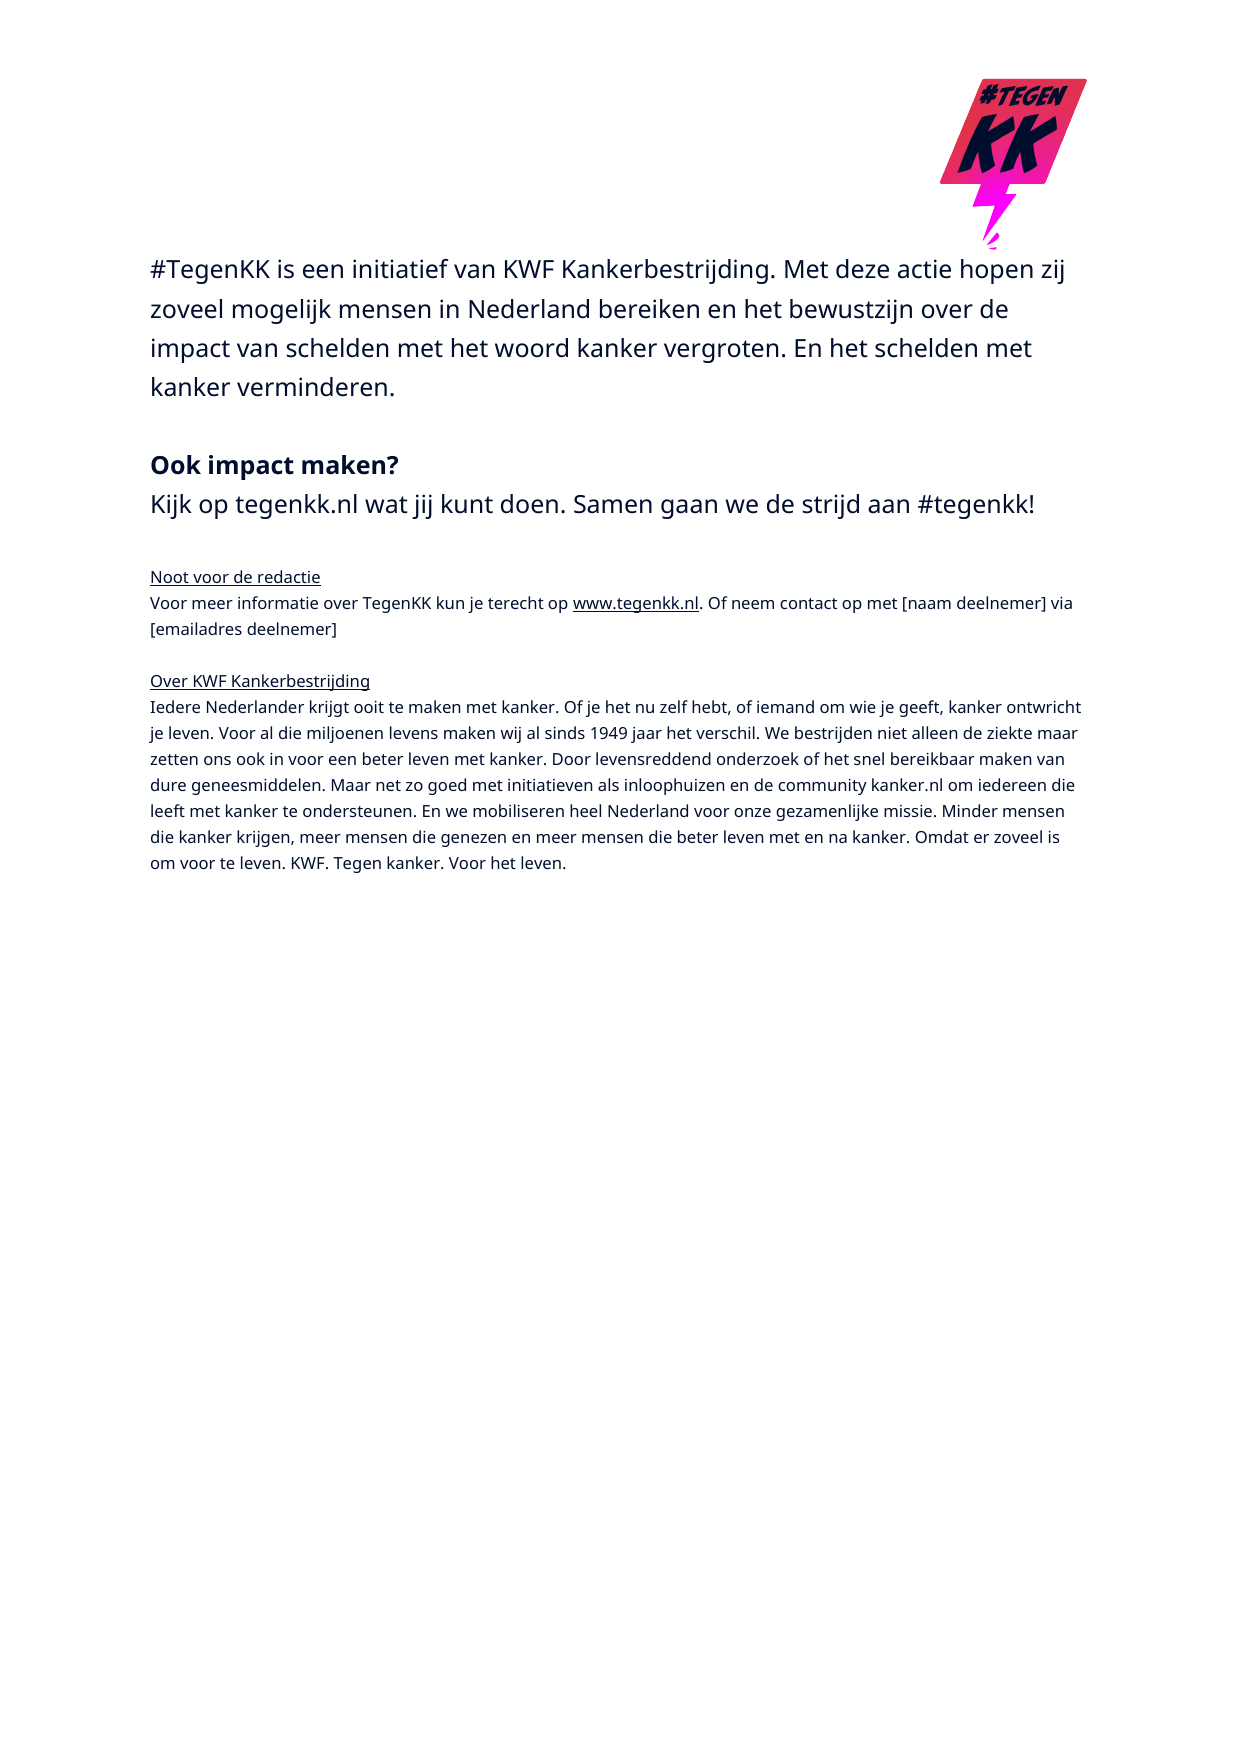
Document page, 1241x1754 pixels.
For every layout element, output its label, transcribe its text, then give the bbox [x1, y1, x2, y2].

text Ook impact maken? [150, 448, 1090, 482]
picture [936, 75, 1091, 253]
text Over KWF Kankerbestrijding [150, 670, 1090, 692]
text #TegenKK is een initiatief van KWF Kankerbestrijding. Met deze actie hopen zij zoveel mogelijk mensen in Nederland bereiken en het bewustzijn over de impact van schelden met het woord kanker vergroten. En het schelden met kanker verminderen. [150, 252, 1090, 404]
text Kijk op tegenkk.nl wat jij kunt doen. Samen gaan we de strijd aan #tegenkk! [150, 487, 1090, 521]
text Iedere Nederlander krijgt ooit te maken met kanker. Of je het nu zelf hebt, of iemand om wie je geeft, kanker ontwricht je leven. Voor al die miljoenen levens maken wij al sinds 1949 jaar het verschil. We bestrijden niet alleen de ziekte maar zetten ons ook in voor een beter leven met kanker. Door levensreddend onderzoek of het snel bereikbaar maken van dure geneesmiddelen. Maar net zo goed met initiatieven als inloophuizen en de community kanker.nl om iedereen die leeft met kanker te ondersteunen. En we mobiliseren heel Nederland voor onze gezamenlijke missie. Minder mensen die kanker krijgen, meer mensen die genezen en meer mensen die beter leven met en na kanker. Omdat er zoveel is om voor te leven. KWF. Tegen kanker. Voor het leven. [150, 696, 1090, 875]
text Noot voor de redactie Voor meer informatie over TegenKK kun je terecht op www.tegenkk.nl. Of neem contact op met [naam deelnemer] via [emailadres deelnemer] [150, 566, 1090, 640]
